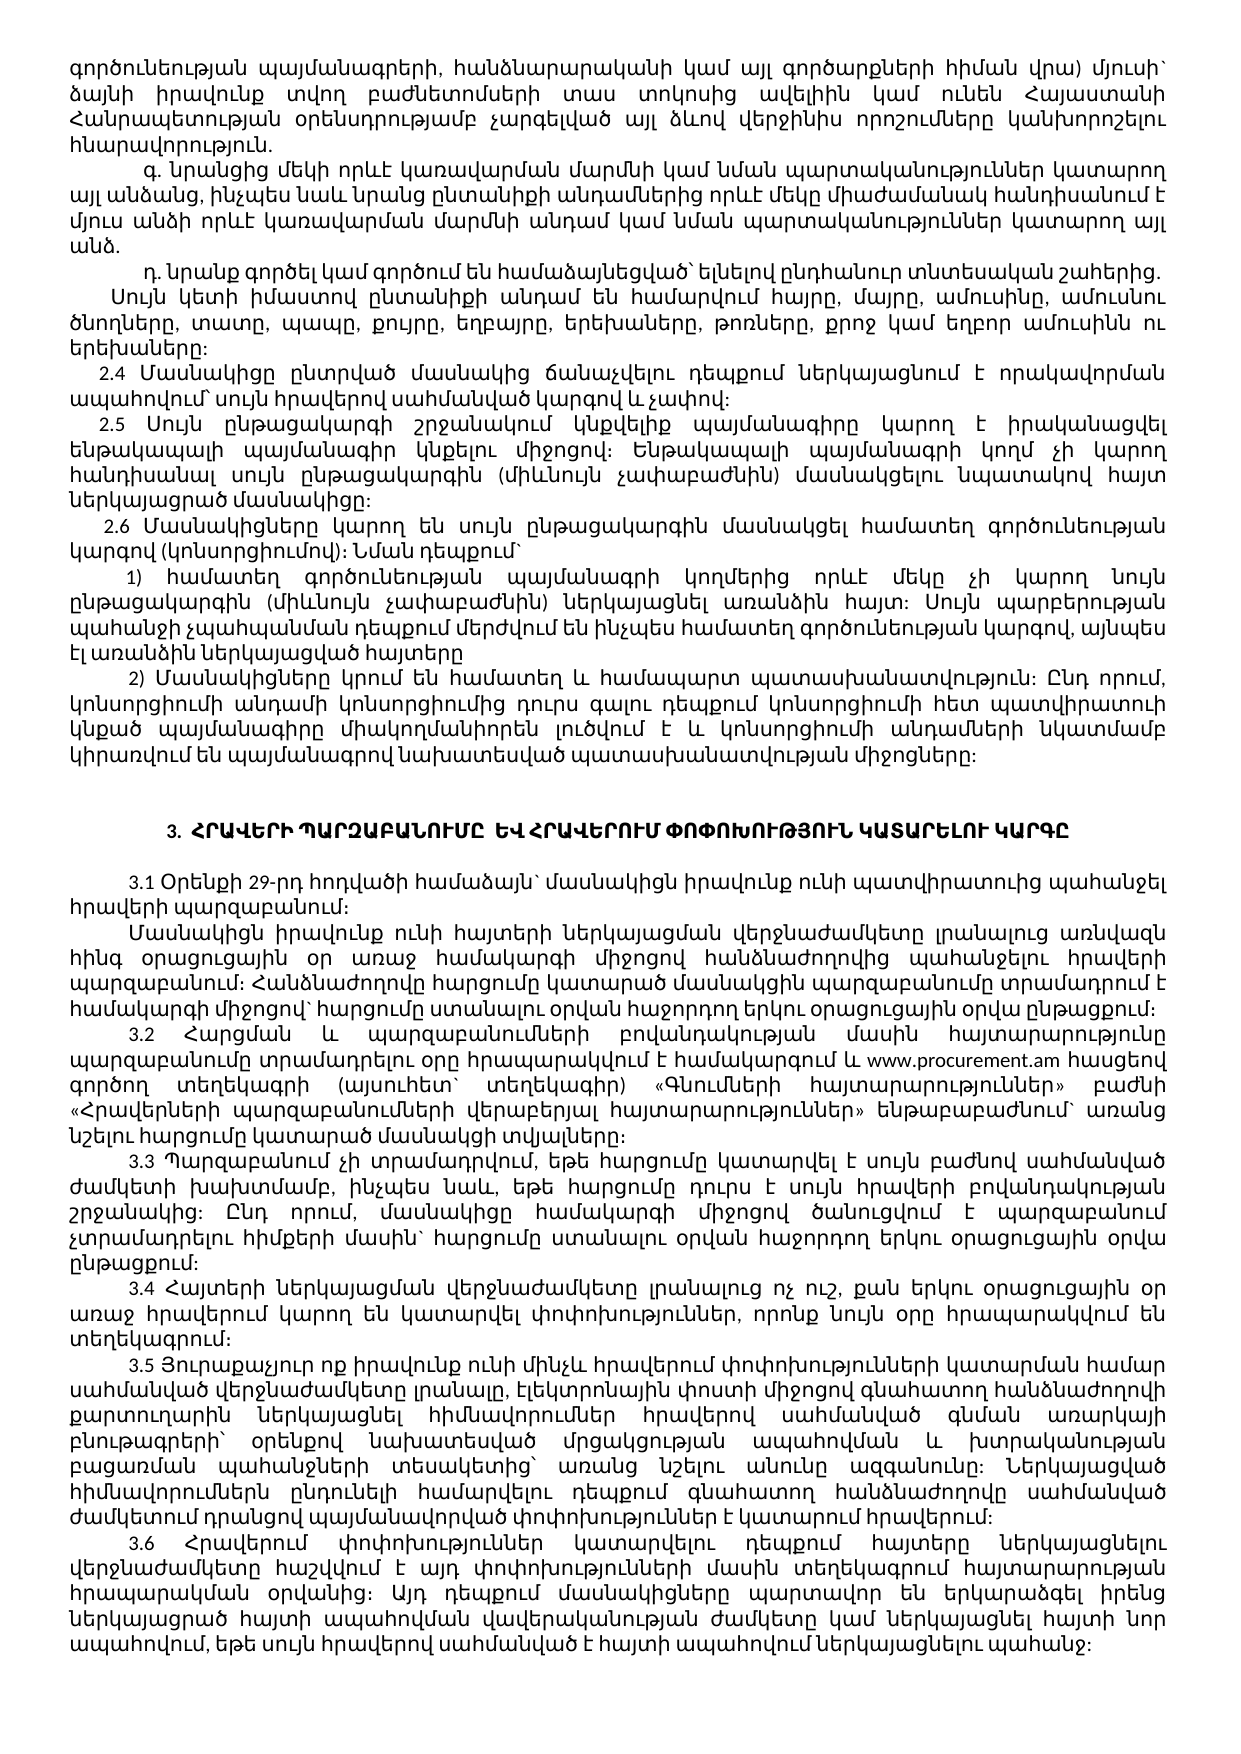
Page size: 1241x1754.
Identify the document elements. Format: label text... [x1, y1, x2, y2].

text 1) համատեղ գործունեության պայմանագրի կողմերից որևէ մեկը չի կարող նույն ընթացակարգին (միևնույն չափաբաժնին) ներկայացնել առանձին հայտ: Սույն պարբերության պահանջի չպահպանման դեպքում մերժվում են ինչպես համատեղ գործունեության կարգով, այնպես էլ առանձին ներկայացված հայտերը [69, 564, 1167, 666]
text 2.5 Սույն ընթացակարգի շրջանակում կնքվելիք պայմանագիրը կարող է իրականացվել ենթակապալի պայմանագիր կնքելու միջոցով։ Ենթակապալի պայմանագրի կողմ չի կարող հանդիսանալ սույն ընթացակարգին (միևնույն չափաբաժնին) մասնակցելու նպատակով հայտ ներկայացրած մասնակիցը: [69, 411, 1167, 513]
text դ. նրանք գործել կամ գործում են համաձայնեցված՝ ելնելով ընդհանուր տնտեսական շահերից. [69, 259, 1167, 284]
text գ. նրանցից մեկի որևէ կառավարման մարմնի կամ նման պարտականություններ կատարող այլ անձանց, ինչպես նաև նրանց ընտանիքի անդամներից որևէ մեկը միաժամանակ հանդիսանում է մյուս անձի որևէ կառավարման մարմնի անդամ կամ նման պարտականություններ կատարող այլ անձ. [69, 157, 1167, 259]
text 3.1 Օրենքի 29-րդ հոդվածի համաձայն` մասնակիցն իրավունք ունի պատվիրատուից պահանջել հրավերի պարզաբանում։ [69, 869, 1167, 920]
text Մասնակիցն իրավունք ունի հայտերի ներկայացման վերջնաժամկետը լրանալուց առնվազն հինգ օրացուցային օր առաջ համակարգի միջոցով հանձնաժողովից պահանջելու հրավերի պարզաբանում։ Հանձնաժողովը հարցումը կատարած մասնակցին պարզաբանումը տրամադրում է համակարգի միջոցով` հարցումը ստանալու օրվան հաջորդող երկու օրացուցային օրվա ընթացքում։ [69, 920, 1167, 1021]
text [69, 56, 1167, 157]
text 3. ՀՐԱՎԵՐԻ ՊԱՐԶԱԲԱՆՈՒՄԸ ԵՎ ՀՐԱՎԵՐՈՒՄ ՓՈՓՈԽՈՒԹՅՈՒՆ ԿԱՏԱՐԵԼՈՒ ԿԱՐԳԸ [69, 818, 1167, 843]
text 3.5 Յուրաքաչյուր ոք իրավունք ունի մինչև հրավերում փոփոխությունների կատարման համար սահմանված վերջնաժամկետը լրանալը, էլեկտրոնային փոստի միջոցով գնահատող հանձնաժողովի քարտուղարին ներկայացնել հիմնավորումներ հրավերով սահմանված գնման առարկայի բնութագրերի՝ օրենքով նախատեսված մրցակցության ապահովման և խտրականության բացառման պահանջների տեսակետից՝ առանց նշելու անունը ազգանունը: Ներկայացված հիմնավորումներն ընդունելի համարվելու դեպքում գնահատող հանձնաժողովը սահմանված ժամկետում դրանցով պայմանավորված փոփոխություններ է կատարում հրավերում: [69, 1352, 1167, 1530]
text 3.6 Հրավերում փոփոխություններ կատարվելու դեպքում հայտերը ներկայացնելու վերջնաժամկետը հաշվվում է այդ փոփոխությունների մասին տեղեկագրում հայտարարության հրապարակման օրվանից։ Այդ դեպքում մասնակիցները պարտավոր են երկարաձգել իրենց ներկայացրած հայտի ապահովման վավերականության ժամկետը կամ ներկայացնել հայտի նոր ապահովում, եթե սույն հրավերով սահմանված է հայտի ապահովում ներկայացնելու պահանջ: [69, 1530, 1167, 1657]
text 2.6 Մասնակիցները կարող են սույն ընթացակարգին մասնակցել համատեղ գործունեության կարգով (կոնսորցիումով)։ Նման դեպքում` [69, 513, 1167, 564]
text 3.2 Հարցման և պարզաբանումների բովանդակության մասին հայտարարությունը պարզաբանումը տրամադրելու օրը հրապարակվում է համակարգում և www.procurement.am հասցեով գործող տեղեկագրի (այսուհետ` տեղեկագիր) «Գնումների հայտարարություններ» բաժնի «Հրավերների պարզաբանումների վերաբերյալ հայտարարություններ» ենթաբաբաժնում` առանց նշելու հարցումը կատարած մասնակցի տվյալները։ [69, 1021, 1167, 1148]
text 3.3 Պարզաբանում չի տրամադրվում, եթե հարցումը կատարվել է սույն բաժնով սահմանված ժամկետի խախտմամբ, ինչպես նաև, եթե հարցումը դուրս է սույն հրավերի բովանդակության շրջանակից: Ընդ որում, մասնակիցը համակարգի միջոցով ծանուցվում է պարզաբանում չտրամադրելու հիմքերի մասին` հարցումը ստանալու օրվան հաջորդող երկու օրացուցային օրվա ընթացքում: [69, 1148, 1167, 1276]
text 2) Մասնակիցները կրում են համատեղ և համապարտ պատասխանատվություն: Ընդ որում, կոնսորցիումի անդամի կոնսորցիումից դուրս գալու դեպքում կոնսորցիումի հետ պատվիրատուի կնքած պայմանագիրը միակողմանիորեն լուծվում է և կոնսորցիումի անդամների նկատմամբ կիրառվում են պայմանագրով նախատեսված պատասխանատվության միջոցները: [69, 666, 1167, 767]
text 2.4 Մասնակիցը ընտրված մասնակից ճանաչվելու դեպքում ներկայացնում է որակավորման ապահովում՝ սույն հրավերով սահմանված կարգով և չափով: [69, 361, 1167, 411]
text Սույն կետի իմաստով ընտանիքի անդամ են համարվում հայրը, մայրը, ամուսինը, ամուսնու ծնողները, տատը, պապը, քույրը, եղբայրը, երեխաները, թոռները, քրոջ կամ եղբոր ամուսինն ու երեխաները: [69, 284, 1167, 361]
text 3.4 Հայտերի ներկայացման վերջնաժամկետը լրանալուց ոչ ուշ, քան երկու օրացուցային օր առաջ հրավերում կարող են կատարվել փոփոխություններ, որոնք նույն օրը հրապարակվում են տեղեկագրում։ [69, 1276, 1167, 1352]
